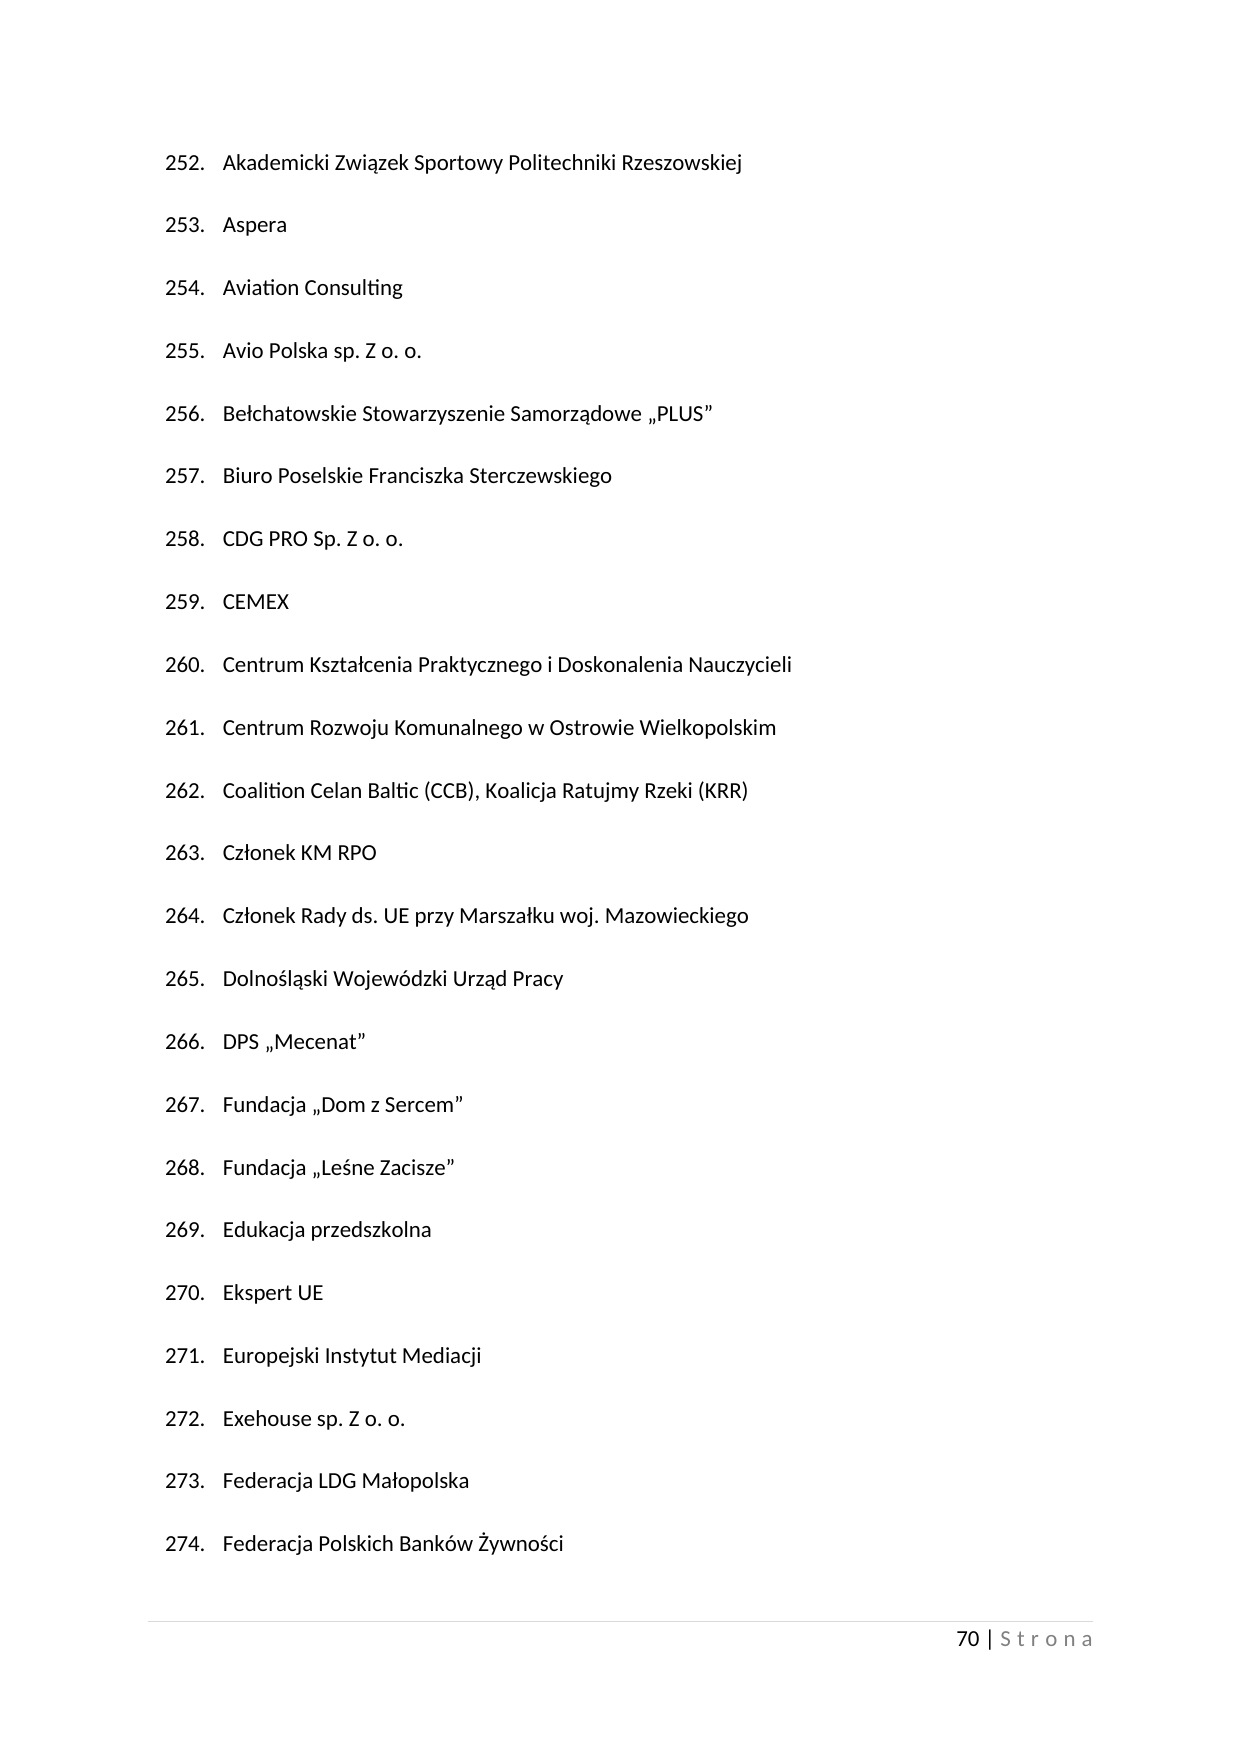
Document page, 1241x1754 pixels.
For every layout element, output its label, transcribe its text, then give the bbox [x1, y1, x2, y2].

list Avio Polska sp. Z o. o. [185, 336, 1093, 364]
list Biuro Poselskie Franciszka Sterczewskiego [185, 462, 1093, 490]
list Exehouse sp. Z o. o. [185, 1404, 1093, 1432]
list Ekspert UE [185, 1278, 1093, 1306]
list Centrum Rozwoju Komunalnego w Ostrowie Wielkopolskim [185, 713, 1093, 741]
list Coalition Celan Baltic (CCB), Koalicja Ratujmy Rzeki (KRR) [185, 776, 1093, 804]
list Federacja LDG Małopolska [185, 1467, 1093, 1495]
list Edukacja przedszkolna [185, 1215, 1093, 1243]
list CDG PRO Sp. Z o. o. [185, 524, 1093, 552]
list Akademicki Związek Sportowy Politechniki Rzeszowskiej [185, 148, 1093, 176]
list Europejski Instytut Mediacji [185, 1341, 1093, 1369]
list Członek Rady ds. UE przy Marszałku woj. Mazowieckiego [185, 901, 1093, 929]
list Fundacja „Dom z Sercem” [185, 1090, 1093, 1118]
list Dolnośląski Wojewódzki Urząd Pracy [185, 964, 1093, 992]
list Federacja Polskich Banków Żywności [185, 1529, 1093, 1557]
list Bełchatowskie Stowarzyszenie Samorządowe „PLUS” [185, 399, 1093, 427]
list Fundacja „Leśne Zacisze” [185, 1153, 1093, 1181]
list Członek KM RPO [185, 838, 1093, 867]
list Aviation Consulting [185, 273, 1093, 301]
list Aspera [185, 210, 1093, 238]
list DPS „Mecenat” [185, 1027, 1093, 1055]
list CEMEX [185, 587, 1093, 615]
list Centrum Kształcenia Praktycznego i Doskonalenia Nauczycieli [185, 650, 1093, 678]
